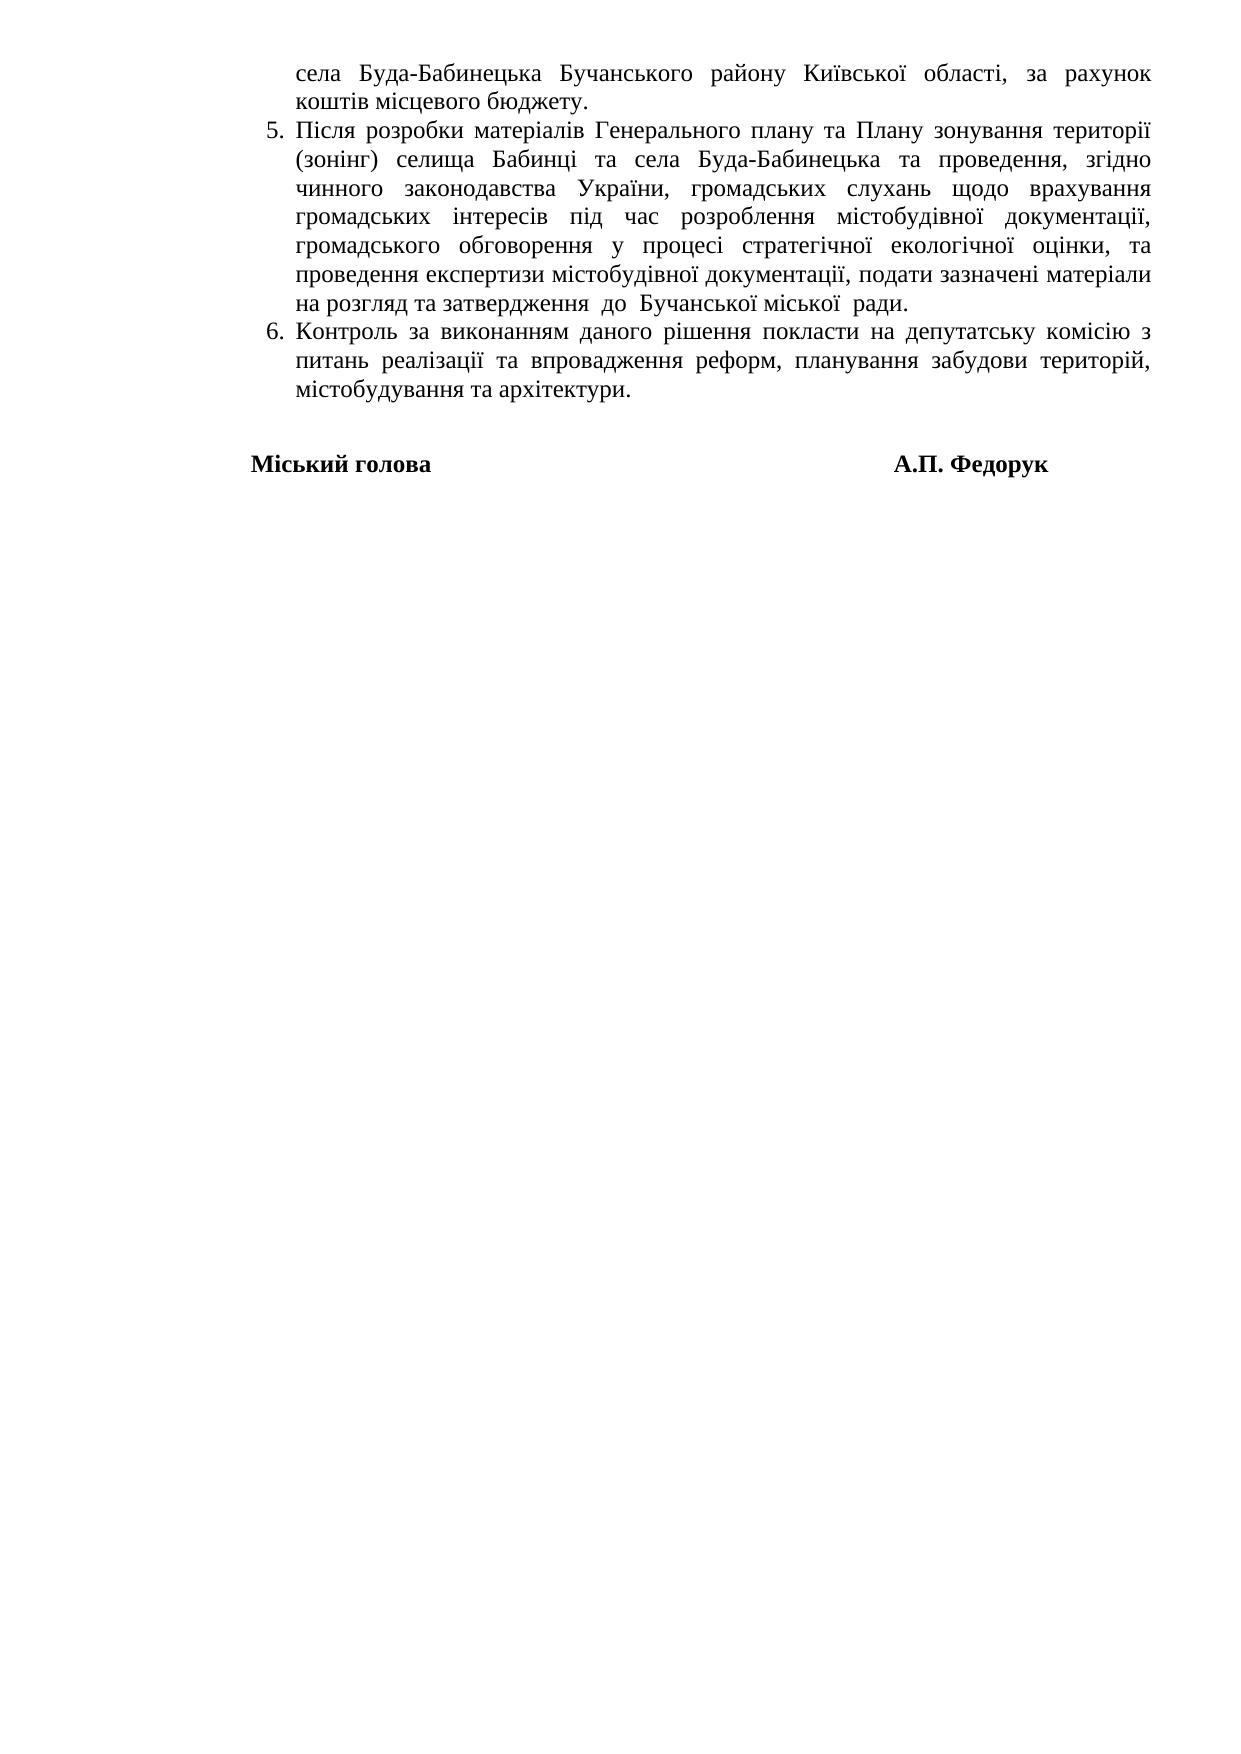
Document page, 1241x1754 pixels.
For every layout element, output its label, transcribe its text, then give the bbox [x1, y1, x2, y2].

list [266, 58, 1152, 115]
list Після розробки матеріалів Генерального плану та Плану зонування території (зонінг) селища Бабинці та села Буда-Бабинецька та проведення, згідно чинного законодавства України, громадських слухань щодо врахування громадських інтересів під час розроблення містобудівної документації, громадського обговорення у процесі стратегічної екологічної оцінки, та проведення експертизи містобудівної документації, подати зазначені матеріали на розгляд та затвердження до Бучанської міської ради. [266, 115, 1152, 316]
list Контроль за виконанням даного рішення покласти на депутатську комісію з питань реалізації та впровадження реформ, планування забудови територій, містобудування та архітектури. [266, 316, 1152, 403]
text Міський голова А.П. Федорук [148, 449, 1152, 478]
